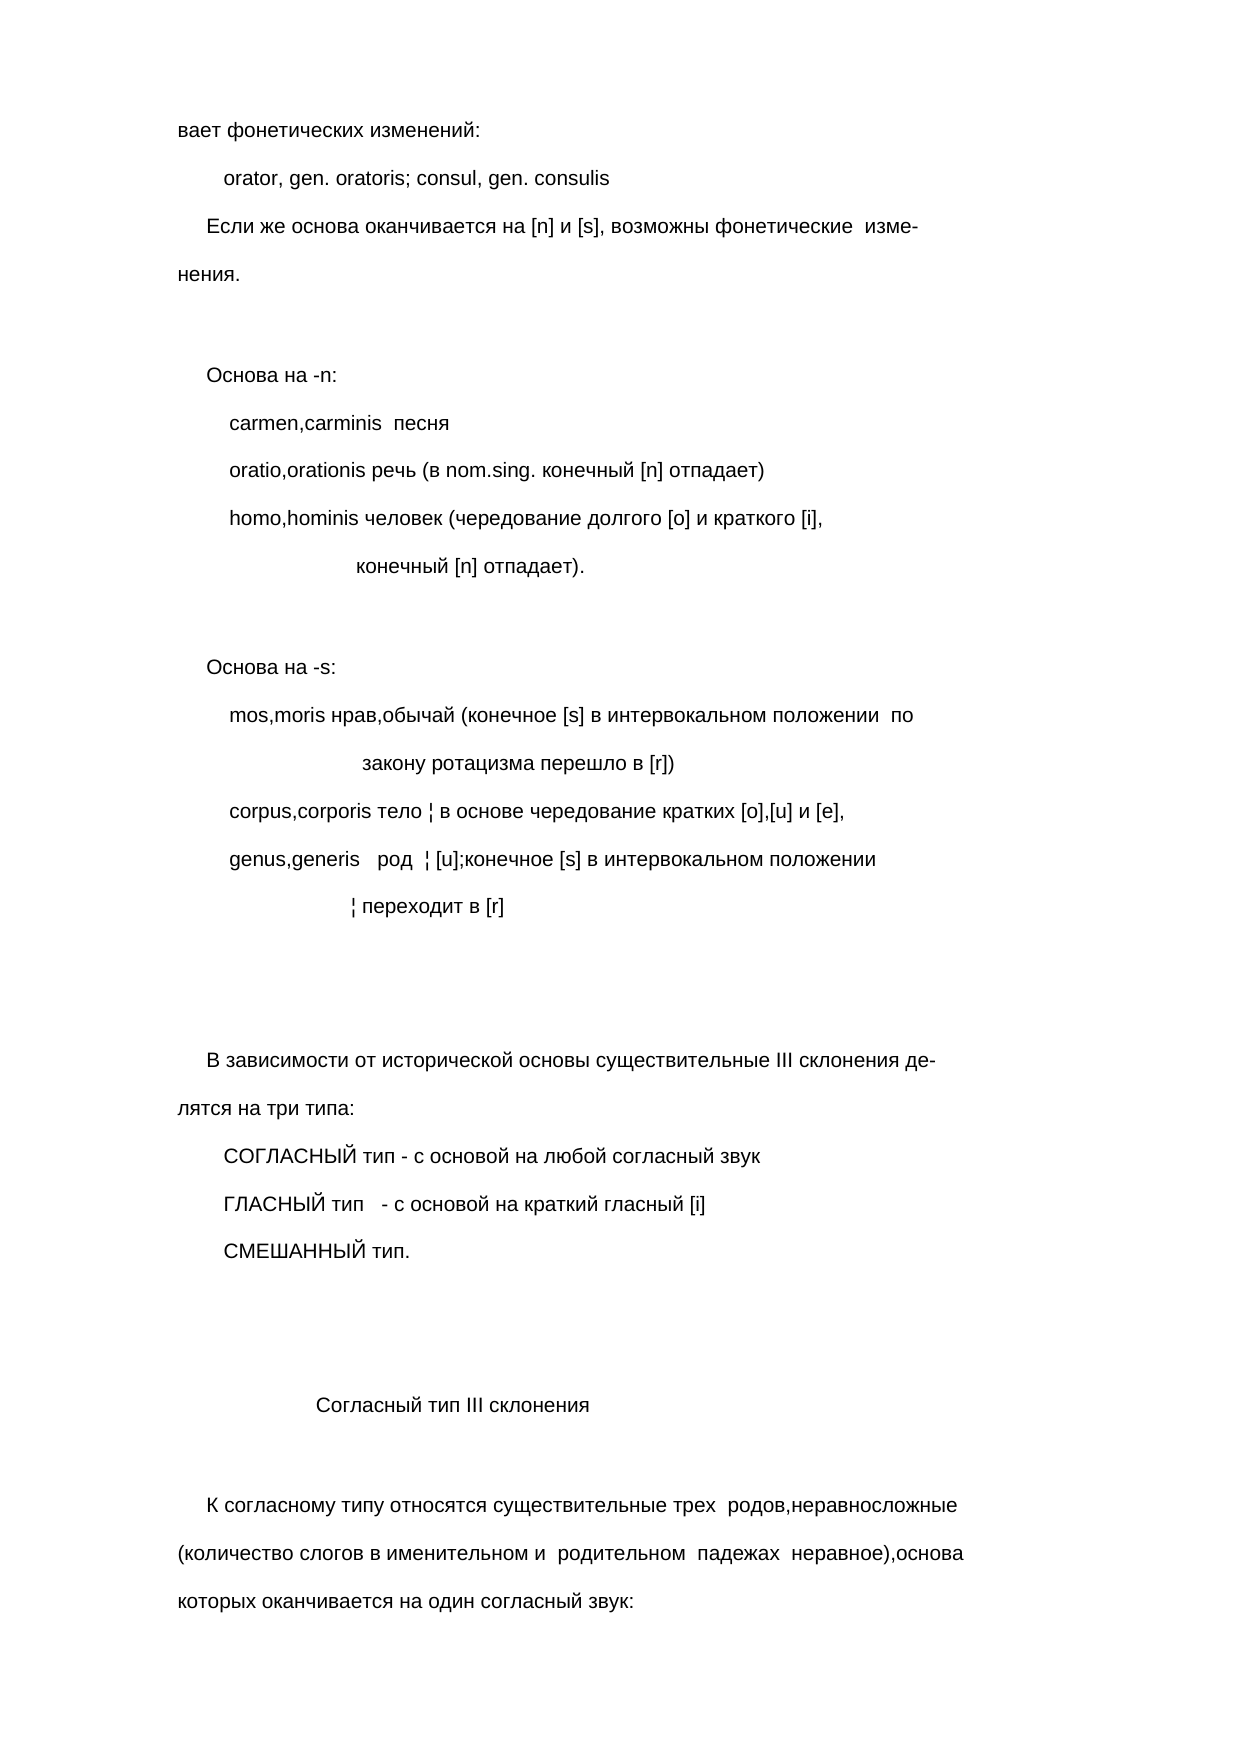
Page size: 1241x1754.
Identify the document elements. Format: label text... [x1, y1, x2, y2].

text homo,hominis человек (чередование долгого [o] и краткого [i], [177, 506, 1152, 530]
text carmen,carminis песня [177, 410, 1152, 434]
text mos,moris нрав,обычай (конечное [s] в интервокальном положении по [177, 703, 1152, 727]
text Если же основа оканчивается на [n] и [s], возможны фонетические изме- [177, 214, 1152, 238]
text corpus,corporis тело ¦ в основе чередование кратких [o],[u] и [e], [177, 798, 1152, 822]
text ¦ переходит в [r] [177, 894, 1152, 918]
text СОГЛАСНЫЙ тип - с основой на любой согласный звук [177, 1143, 1152, 1167]
text orator, gen. oratoris; consul, gen. consulis [177, 166, 1152, 190]
text нения. [177, 262, 1152, 286]
text К согласному типу относятся существительные трех родов,неравносложные [177, 1493, 1152, 1517]
text закону ротацизма перешло в [r]) [177, 751, 1152, 774]
text конечный [n] отпадает). [177, 554, 1152, 578]
text которых оканчивается на один согласный звук: [177, 1589, 1152, 1613]
text Основа на -s: [177, 655, 1152, 679]
text вает фонетических изменений: [177, 118, 1152, 142]
text Основа на -n: [177, 362, 1152, 386]
text В зависимости от исторической основы существительные III склонения де- [177, 1048, 1152, 1072]
text oratio,orationis речь (в nom.sing. конечный [n] отпадает) [177, 458, 1152, 482]
text genus,generis род ¦ [u];конечное [s] в интервокальном положении [177, 846, 1152, 870]
text СМЕШАННЫЙ тип. [177, 1239, 1152, 1263]
text лятся на три типа: [177, 1096, 1152, 1119]
text (количество слогов в именительном и родительном падежах неравное),основа [177, 1541, 1152, 1565]
text ГЛАСНЫЙ тип - с основой на краткий гласный [i] [177, 1191, 1152, 1215]
text Согласный тип III склонения [177, 1393, 1152, 1417]
